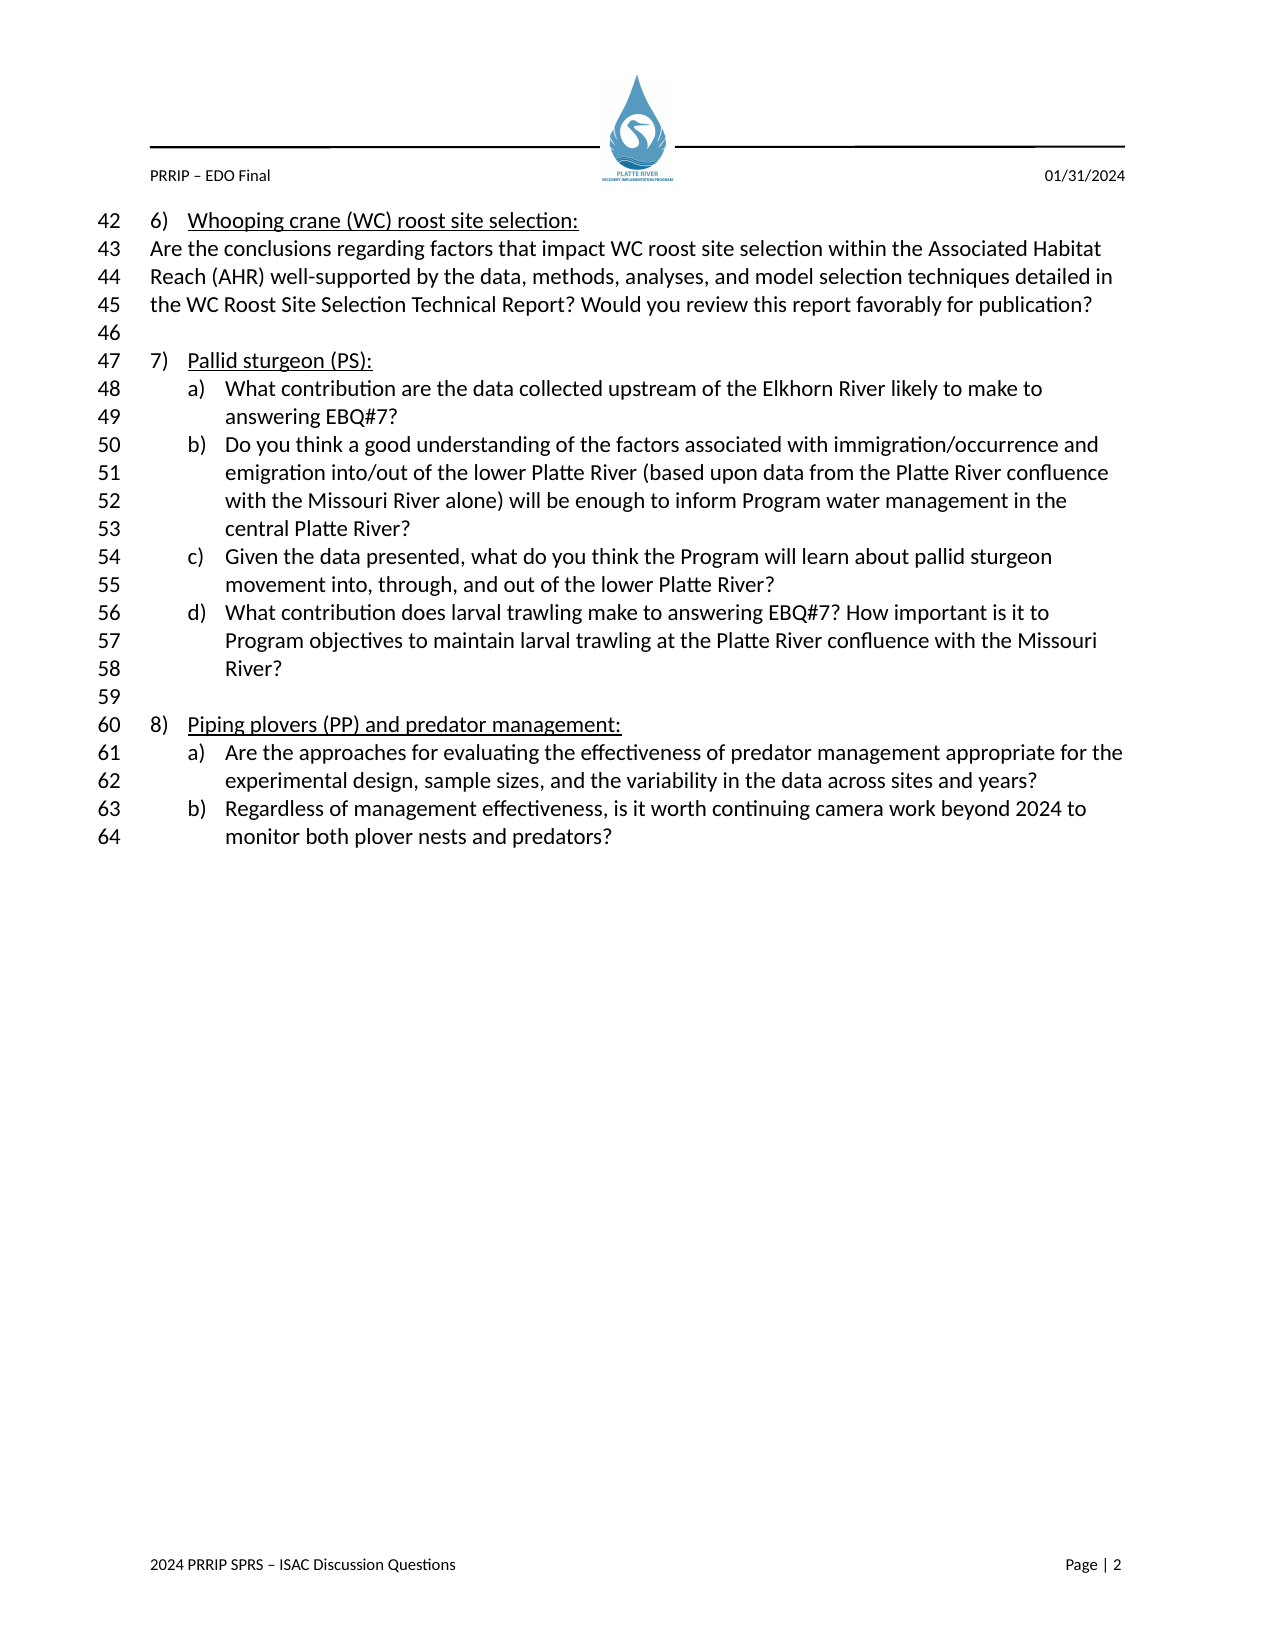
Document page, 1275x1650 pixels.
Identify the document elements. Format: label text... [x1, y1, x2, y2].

list Pallid sturgeon (PS): [150, 346, 1125, 374]
list Are the approaches for evaluating the effectiveness of predator management appropriate for the experimental design, sample sizes, and the variability in the data across sites and years? [187, 738, 1125, 794]
list Piping plovers (PP) and predator management: [150, 710, 1125, 738]
list Do you think a good understanding of the factors associated with immigration/occurrence and emigration into/out of the lower Platte River (based upon data from the Platte River confluence with the Missouri River alone) will be enough to inform Program water management in the central Platte River? [187, 430, 1125, 542]
list Regardless of management effectiveness, is it worth continuing camera work beyond 2024 to monitor both plover nests and predators? [187, 794, 1125, 850]
list What contribution are the data collected upstream of the Elkhorn River likely to make to answering EBQ#7? [187, 374, 1125, 430]
text Are the conclusions regarding factors that impact WC roost site selection within the Associated Habitat Reach (AHR) well-supported by the data, methods, analyses, and model selection techniques detailed in the WC Roost Site Selection Technical Report? Would you review this report favorably for publication? [150, 234, 1125, 318]
list Given the data presented, what do you think the Program will learn about pallid sturgeon movement into, through, and out of the lower Platte River? [187, 542, 1125, 598]
list Whooping crane (WC) roost site selection: [150, 206, 1125, 234]
picture [602, 75, 673, 182]
list What contribution does larval trawling make to answering EBQ#7? How important is it to Program objectives to maintain larval trawling at the Platte River confluence with the Missouri River? [187, 598, 1125, 682]
